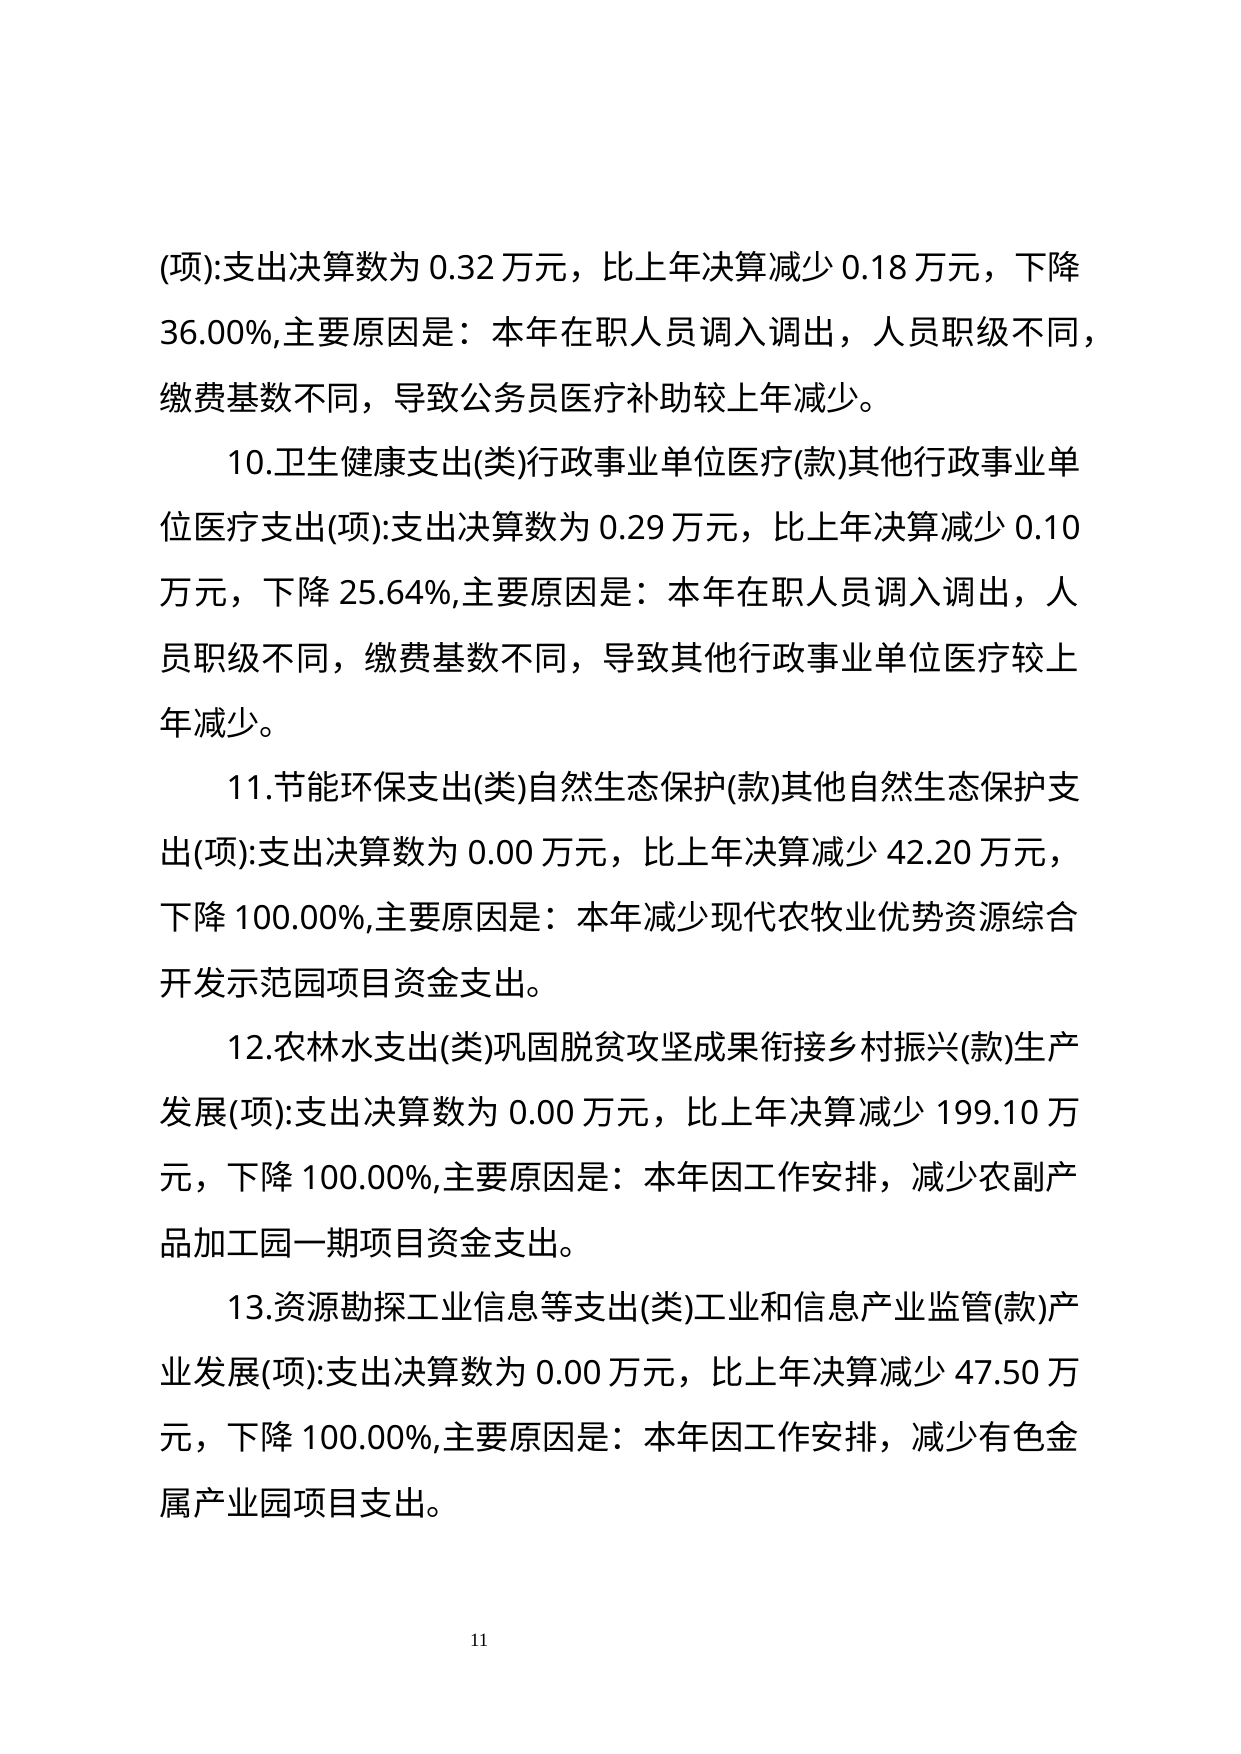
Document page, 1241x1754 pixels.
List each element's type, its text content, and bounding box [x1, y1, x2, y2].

text 13.资源勘探工业信息等支出(类)工业和信息产业监管(款)产业发展(项):支出决算数为0.00万元，比上年决算减少47.50万元，下降100.00%,主要原因是：本年因工作安排，减少有色金属产业园项目支出。 [159, 1273, 1081, 1533]
text 11.节能环保支出(类)自然生态保护(款)其他自然生态保护支出(项):支出决算数为0.00万元，比上年决算减少42.20万元，下降100.00%,主要原因是：本年减少现代农牧业优势资源综合开发示范园项目资金支出。 [159, 753, 1081, 1013]
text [159, 233, 1081, 428]
text 12.农林水支出(类)巩固脱贫攻坚成果衔接乡村振兴(款)生产发展(项):支出决算数为0.00万元，比上年决算减少199.10万元，下降100.00%,主要原因是：本年因工作安排，减少农副产品加工园一期项目资金支出。 [159, 1013, 1081, 1273]
text 10.卫生健康支出(类)行政事业单位医疗(款)其他行政事业单位医疗支出(项):支出决算数为0.29万元，比上年决算减少0.10万元，下降25.64%,主要原因是：本年在职人员调入调出，人员职级不同，缴费基数不同，导致其他行政事业单位医疗较上年减少。 [159, 428, 1081, 753]
